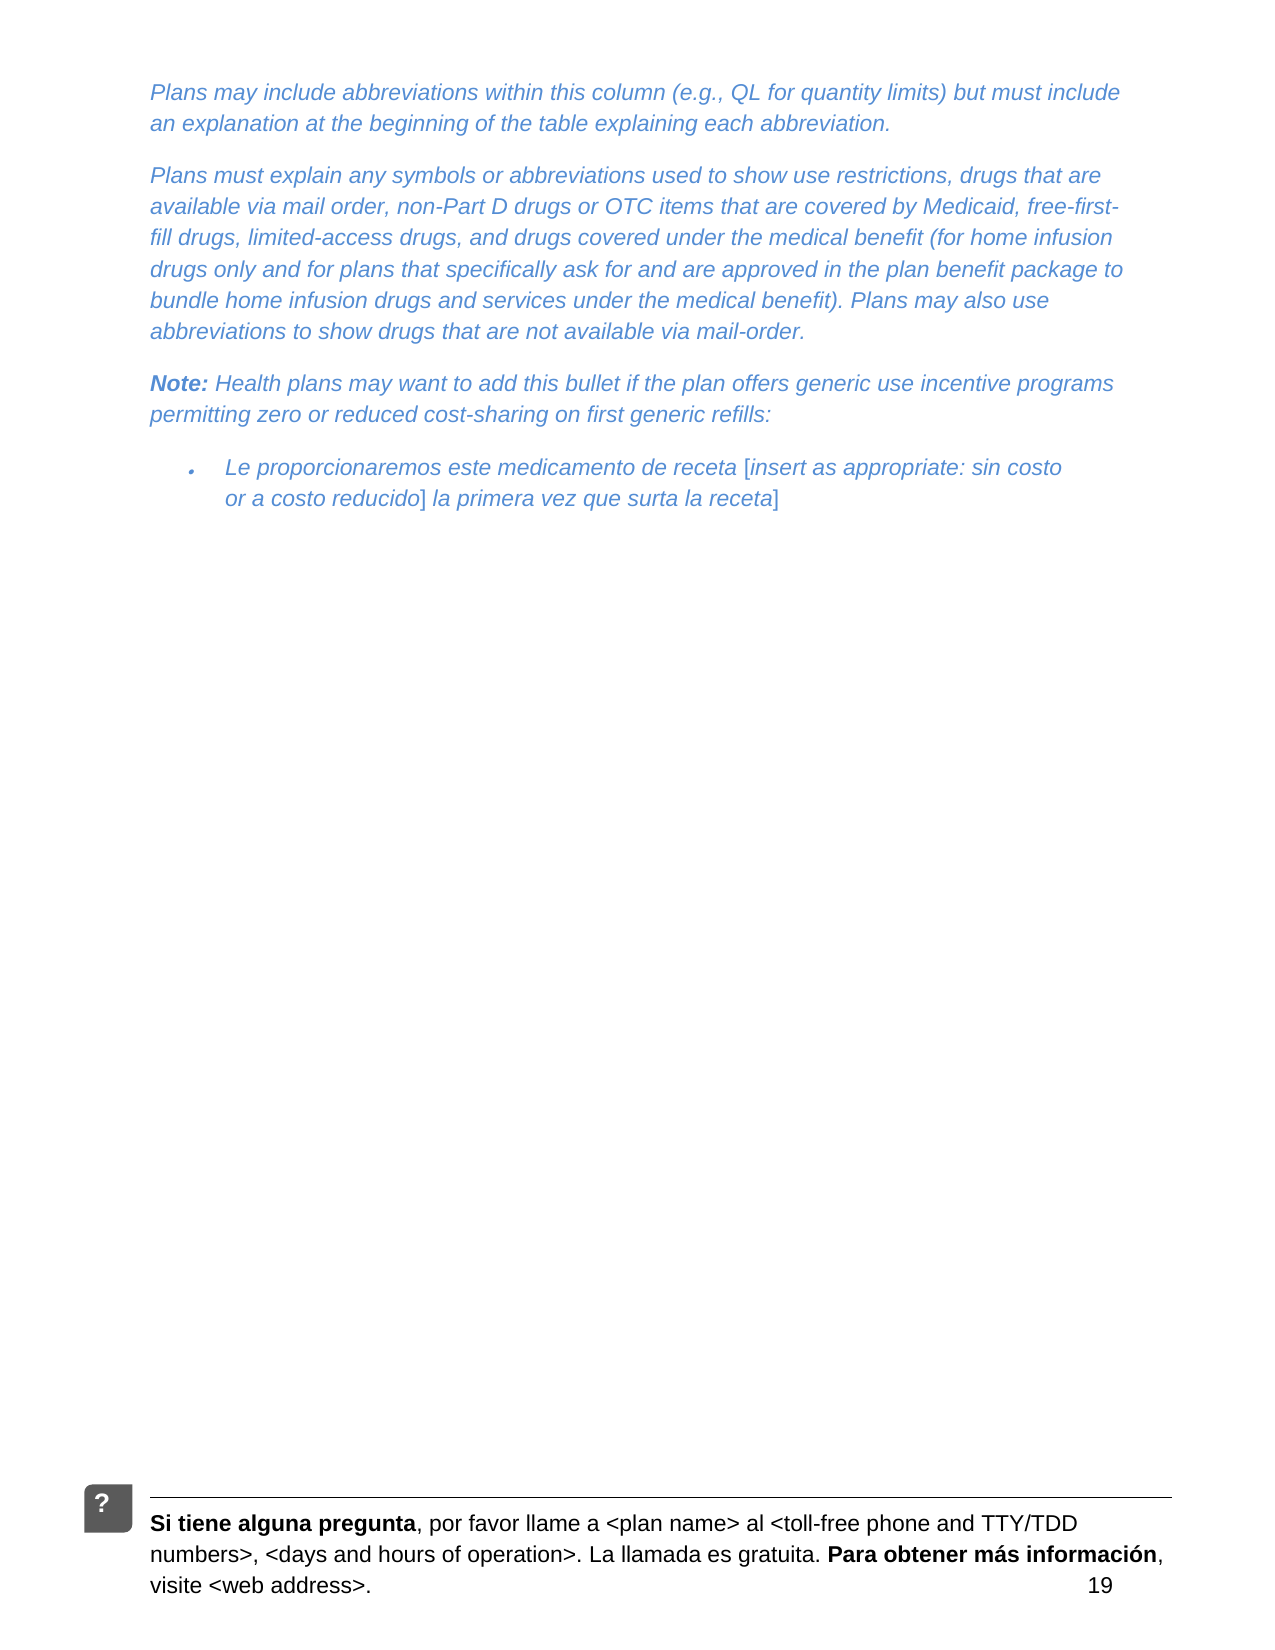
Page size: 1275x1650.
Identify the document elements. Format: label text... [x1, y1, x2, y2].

text Note: Health plans may want to add this bullet if the plan offers generic use incentive programs permitting zero or reduced cost-sharing on first generic refills: [150, 367, 1143, 429]
text Plans may include abbreviations within this column (e.g., QL for quantity limits) but must include an explanation at the beginning of the table explaining each abbreviation. [150, 75, 1143, 137]
list Le proporcionaremos este medicamento de receta [insert as appropriate: sin costo or a costo reducido] la primera vez que surta la receta] [187, 450, 1068, 512]
text Plans must explain any symbols or abbreviations used to show use restrictions, drugs that are available via mail order, non-Part D drugs or OTC items that are covered by Medicaid, free-first-fill drugs, limited-access drugs, and drugs covered under the medical benefit (for home infusion drugs only and for plans that specifically ask for and are approved in the plan benefit package to bundle home infusion drugs and services under the medical benefit). Plans may also use abbreviations to show drugs that are not available via mail-order. [150, 158, 1143, 346]
